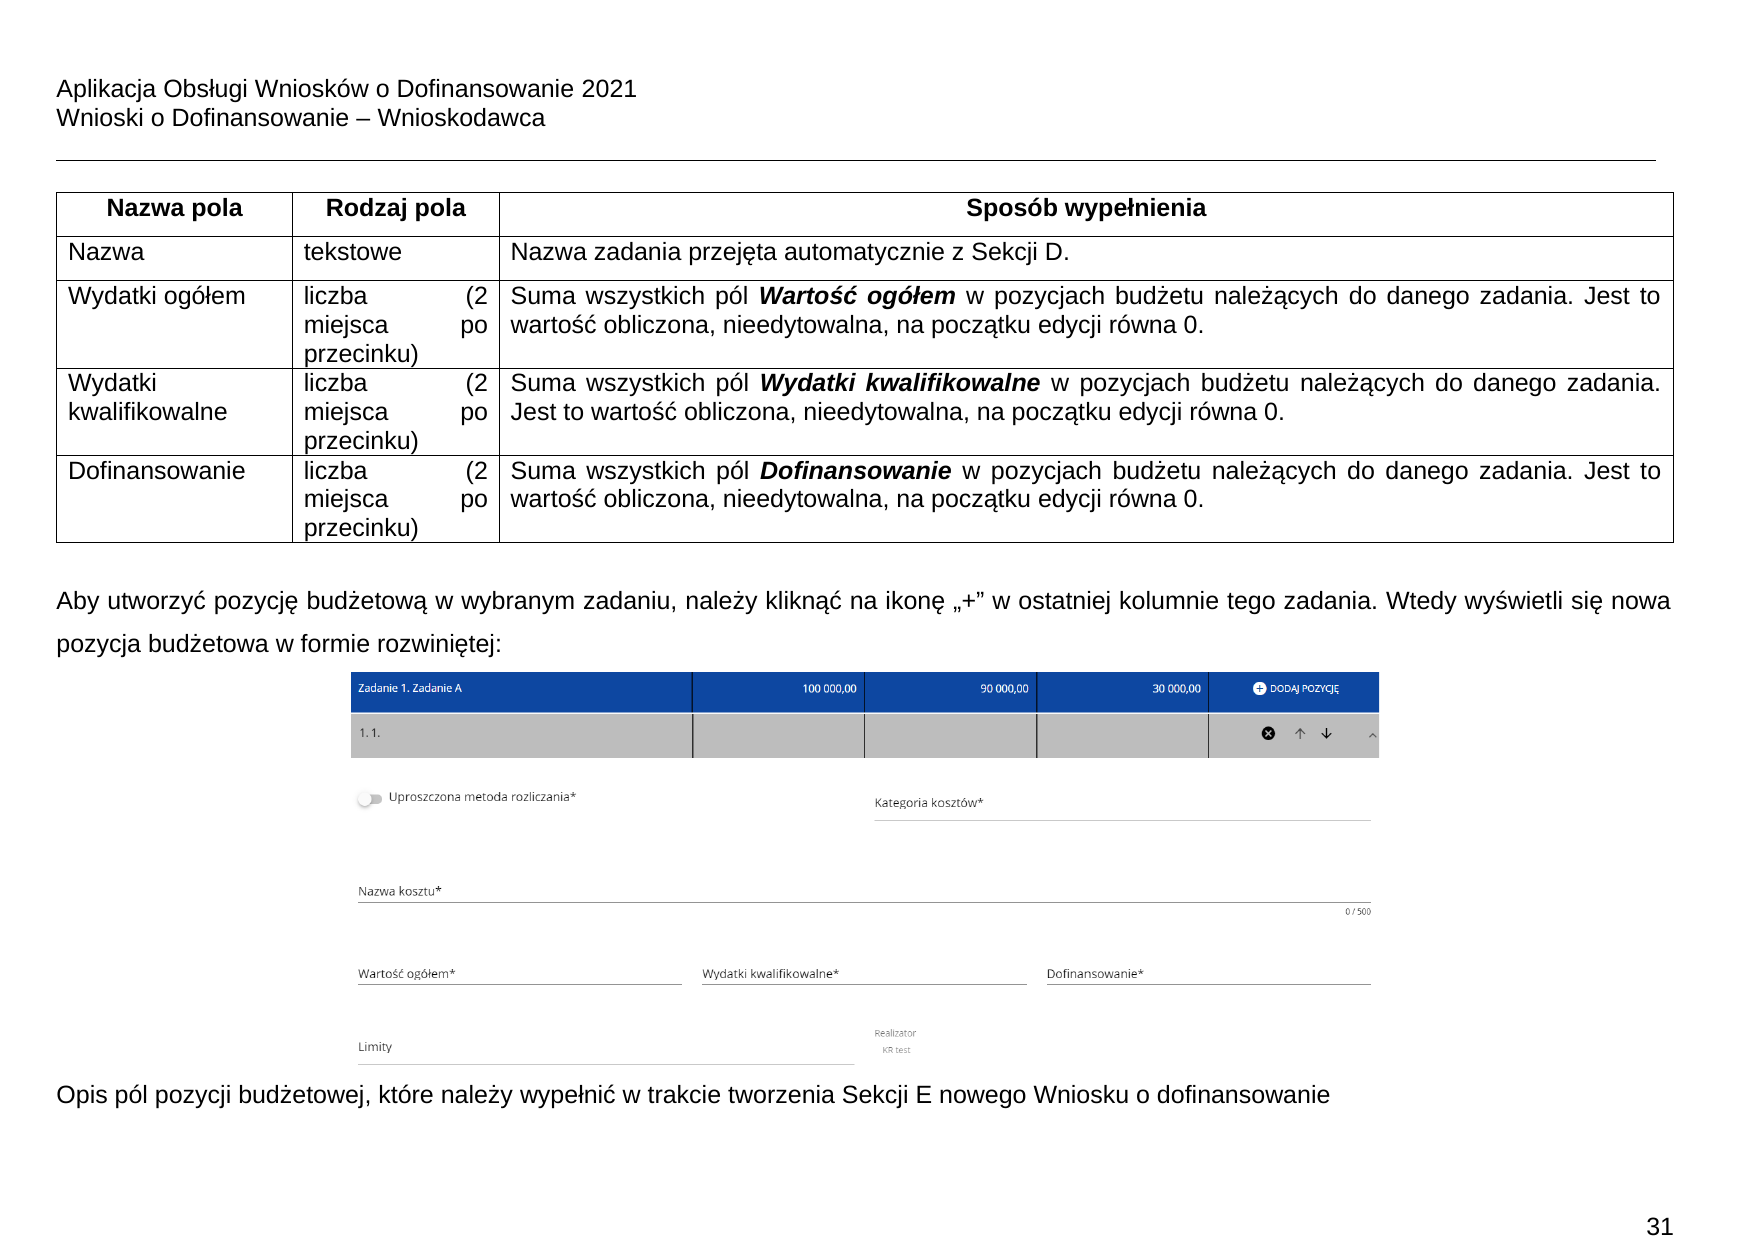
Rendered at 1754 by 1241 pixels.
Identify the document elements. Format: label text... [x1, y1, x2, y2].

table_header Sposób wypełnienia [500, 193, 1673, 236]
table_cell Nazwa [57, 237, 292, 280]
text Opis pól pozycji budżetowej, które należy wypełnić w trakcie tworzenia Sekcji E nowego Wniosku o dofinansowanie [56, 1080, 1674, 1109]
table_cell Wydatki ogółem [57, 281, 292, 367]
table_cell Suma wszystkich pól Wydatki kwalifikowalne w pozycjach budżetu należących do danego zadania. Jest to wartość obliczona, nieedytowalna, na początku edycji równa 0. [500, 369, 1673, 455]
table_cell Nazwa zadania przejęta automatycznie z Sekcji D. [500, 237, 1673, 280]
text Aby utworzyć pozycję budżetową w wybranym zadaniu, należy kliknąć na ikonę „+” w ostatniej kolumnie tego zadania. Wtedy wyświetli się nowa pozycja budżetowa w formie rozwiniętej: [56, 586, 1674, 658]
table_cell Wydatki kwalifikowalne [57, 369, 292, 455]
table_cell liczba (2 miejsca po przecinku) [293, 369, 499, 455]
table_cell Suma wszystkich pól Dofinansowanie w pozycjach budżetu należących do danego zadania. Jest to wartość obliczona, nieedytowalna, na początku edycji równa 0. [500, 456, 1673, 542]
table_cell liczba (2 miejsca po przecinku) [293, 456, 499, 542]
table_cell liczba (2 miejsca po przecinku) [293, 281, 499, 367]
picture [351, 672, 1380, 1081]
table_header Nazwa pola [57, 193, 292, 236]
table_header Rodzaj pola [293, 193, 499, 236]
table_cell tekstowe [293, 237, 499, 280]
table_cell Suma wszystkich pól Wartość ogółem w pozycjach budżetu należących do danego zadania. Jest to wartość obliczona, nieedytowalna, na początku edycji równa 0. [500, 281, 1673, 367]
table_cell Dofinansowanie [57, 456, 292, 542]
